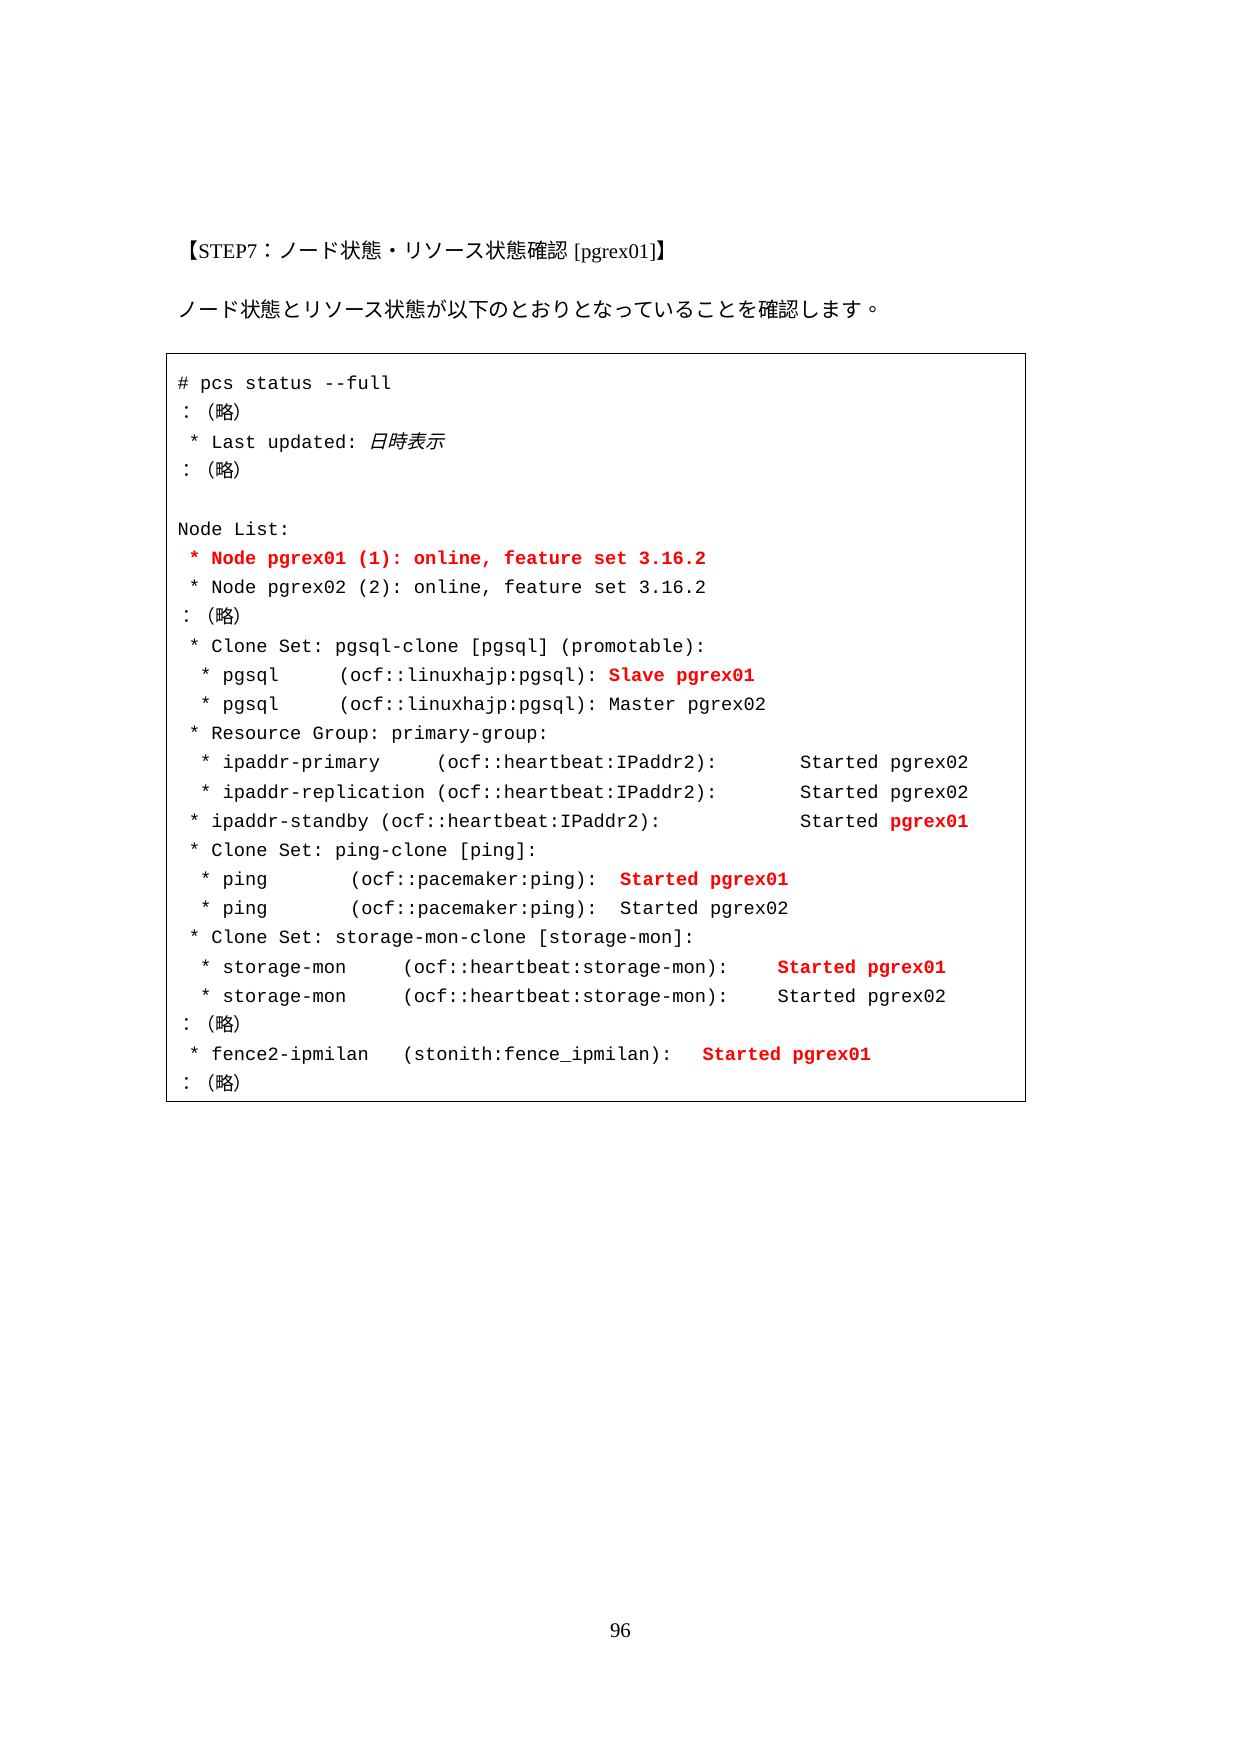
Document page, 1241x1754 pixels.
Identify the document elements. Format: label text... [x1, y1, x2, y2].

table_header # pcs status --full ：（略） * Last updated: 日時表示 ：（略） Node List: * Node pgrex01 (1): online, feature set 3.16.2 * Node pgrex02 (2): online, feature set 3.16.2 ：（略） * Clone Set: pgsql-clone [pgsql] (promotable): * pgsql (ocf::linuxhajp:pgsql): Slave pgrex01 * pgsql (ocf::linuxhajp:pgsql): Master pgrex02 * Resource Group: primary-group: * ipaddr-primary (ocf::heartbeat:IPaddr2): Started pgrex02 * ipaddr-replication (ocf::heartbeat:IPaddr2): Started pgrex02 * ipaddr-standby (ocf::heartbeat:IPaddr2): Started pgrex01 * Clone Set: ping-clone [ping]: * ping (ocf::pacemaker:ping): Started pgrex01 * ping (ocf::pacemaker:ping): Started pgrex02 * Clone Set: storage-mon-clone [storage-mon]: * storage-mon (ocf::heartbeat:storage-mon): Started pgrex01 * storage-mon (ocf::heartbeat:storage-mon): Started pgrex02 ：（略） * fence2-ipmilan (stonith:fence_ipmilan): Started pgrex01 ：（略） [167, 354, 1025, 1101]
text 【STEP7：ノード状態・リソース状態確認 [pgrex01]】 [177, 236, 1054, 265]
text ノード状態とリソース状態が以下のとおりとなっていることを確認します。 [177, 294, 1054, 323]
